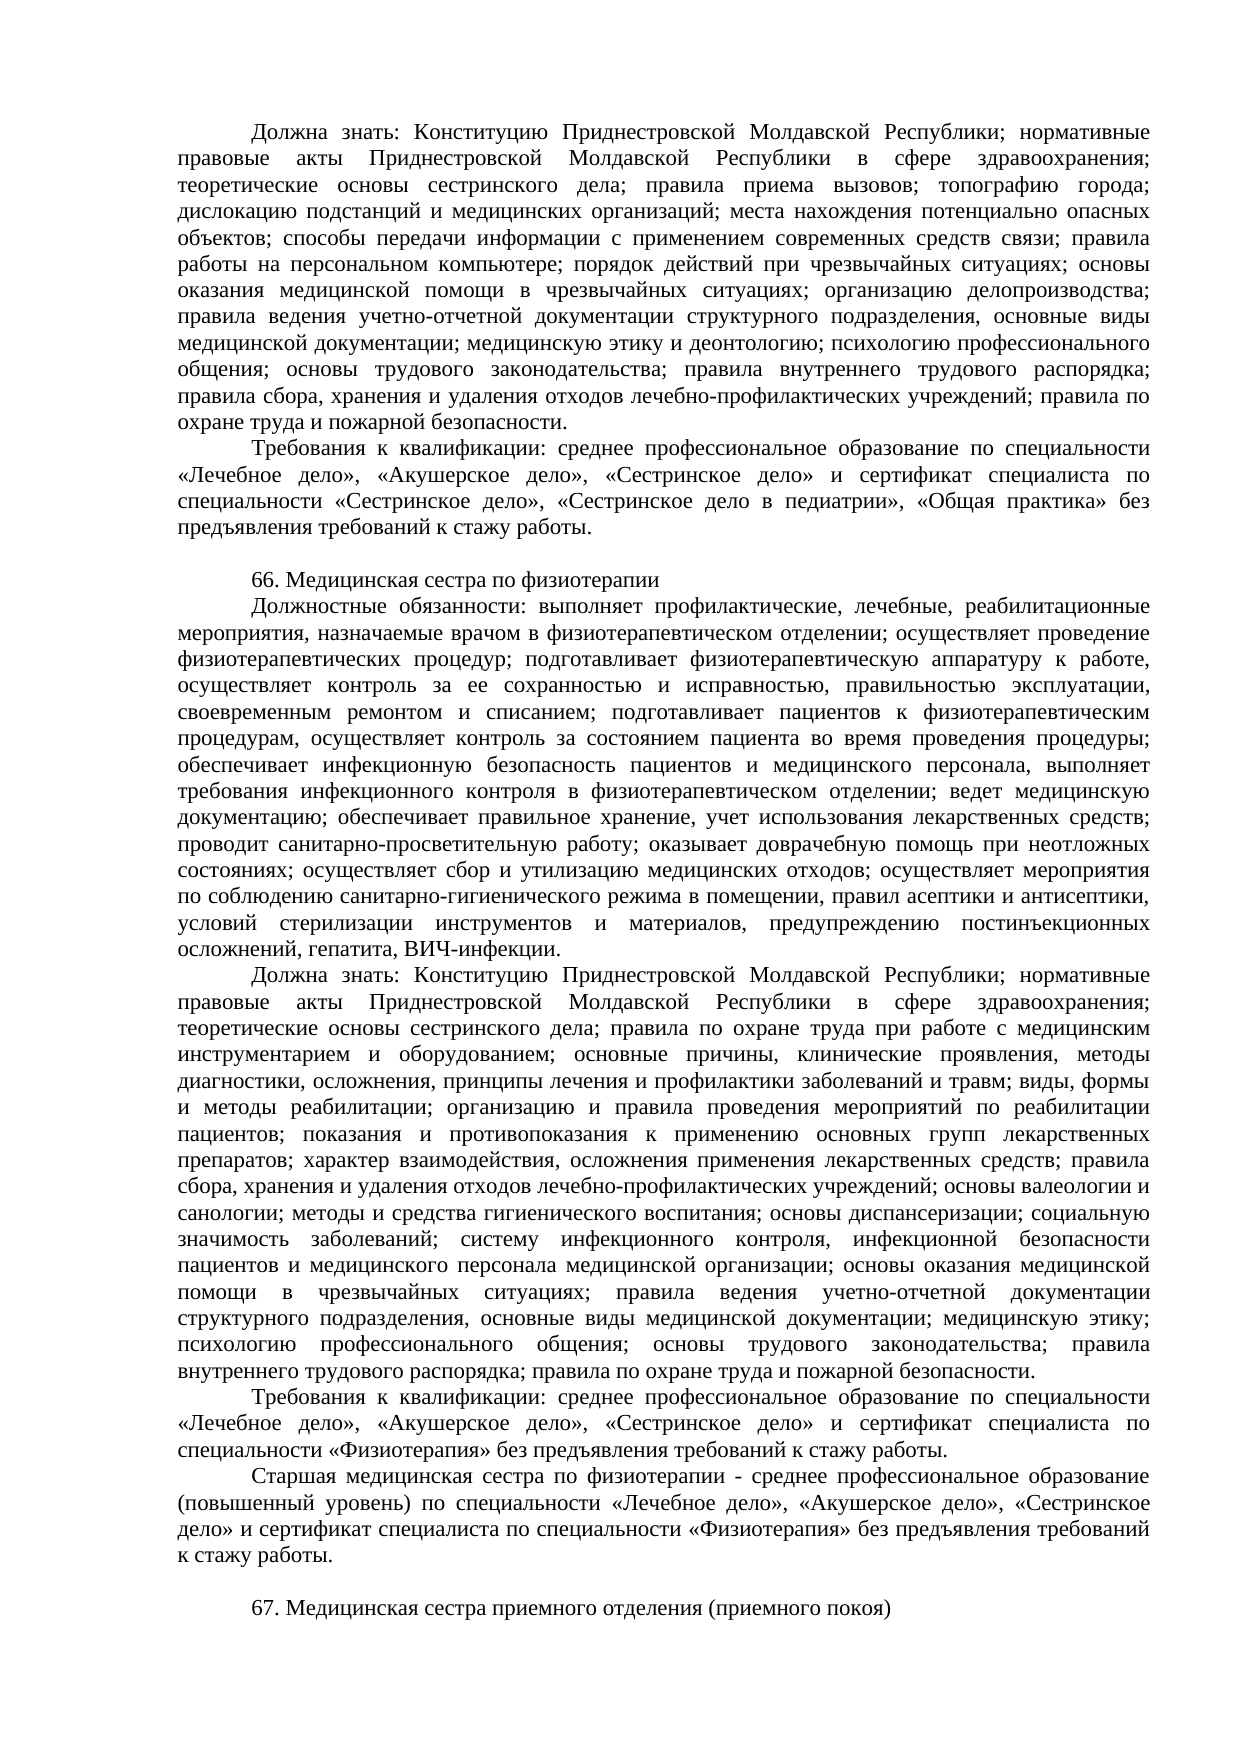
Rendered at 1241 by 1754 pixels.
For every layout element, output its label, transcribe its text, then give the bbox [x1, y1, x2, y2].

text 66. Медицинская сестра по физиотерапии [177, 566, 1152, 592]
text Должностные обязанности: выполняет профилактические, лечебные, реабилитационные мероприятия, назначаемые врачом в физиотерапевтическом отделении; осуществляет проведение физиотерапевтических процедур; подготавливает физиотерапевтическую аппаратуру к работе, осуществляет контроль за ее сохранностью и исправностью, правильностью эксплуатации, своевременным ремонтом и списанием; подготавливает пациентов к физиотерапевтическим процедурам, осуществляет контроль за состоянием пациента во время проведения процедуры; обеспечивает инфекционную безопасность пациентов и медицинского персонала, выполняет требования инфекционного контроля в физиотерапевтическом отделении; ведет медицинскую документацию; обеспечивает правильное хранение, учет использования лекарственных средств; проводит санитарно-просветительную работу; оказывает доврачебную помощь при неотложных состояниях; осуществляет сбор и утилизацию медицинских отходов; осуществляет мероприятия по соблюдению санитарно-гигиенического режима в помещении, правил асептики и антисептики, условий стерилизации инструментов и материалов, предупреждению постинъекционных осложнений, гепатита, ВИЧ-инфекции. [177, 592, 1152, 961]
text Должна знать: Конституцию Приднестровской Молдавской Республики; нормативные правовые акты Приднестровской Молдавской Республики в сфере здравоохранения; теоретические основы сестринского дела; правила приема вызовов; топографию города; дислокацию подстанций и медицинских организаций; места нахождения потенциально опасных объектов; способы передачи информации с применением современных средств связи; правила работы на персональном компьютере; порядок действий при чрезвычайных ситуациях; основы оказания медицинской помощи в чрезвычайных ситуациях; организацию делопроизводства; правила ведения учетно-отчетной документации структурного подразделения, основные виды медицинской документации; медицинскую этику и деонтологию; психологию профессионального общения; основы трудового законодательства; правила внутреннего трудового распорядка; правила сбора, хранения и удаления отходов лечебно-профилактических учреждений; правила по охране труда и пожарной безопасности. [177, 118, 1152, 434]
text Должна знать: Конституцию Приднестровской Молдавской Республики; нормативные правовые акты Приднестровской Молдавской Республики в сфере здравоохранения; теоретические основы сестринского дела; правила по охране труда при работе с медицинским инструментарием и оборудованием; основные причины, клинические проявления, методы диагностики, осложнения, принципы лечения и профилактики заболеваний и травм; виды, формы и методы реабилитации; организацию и правила проведения мероприятий по реабилитации пациентов; показания и противопоказания к применению основных групп лекарственных препаратов; характер взаимодействия, осложнения применения лекарственных средств; правила сбора, хранения и удаления отходов лечебно-профилактических учреждений; основы валеологии и санологии; методы и средства гигиенического воспитания; основы диспансеризации; социальную значимость заболеваний; систему инфекционного контроля, инфекционной безопасности пациентов и медицинского персонала медицинской организации; основы оказания медицинской помощи в чрезвычайных ситуациях; правила ведения учетно-отчетной документации структурного подразделения, основные виды медицинской документации; медицинскую этику; психологию профессионального общения; основы трудового законодательства; правила внутреннего трудового распорядка; правила по охране труда и пожарной безопасности. [177, 961, 1152, 1383]
text Требования к квалификации: среднее профессиональное образование по специальности «Лечебное дело», «Акушерское дело», «Сестринское дело» и сертификат специалиста по специальности «Физиотерапия» без предъявления требований к стажу работы. [177, 1383, 1152, 1462]
text 67. Медицинская сестра приемного отделения (приемного покоя) [177, 1594, 1152, 1620]
text Требования к квалификации: среднее профессиональное образование по специальности «Лечебное дело», «Акушерское дело», «Сестринское дело» и сертификат специалиста по специальности «Сестринское дело», «Сестринское дело в педиатрии», «Общая практика» без предъявления требований к стажу работы. [177, 434, 1152, 540]
text Старшая медицинская сестра по физиотерапии - среднее профессиональное образование (повышенный уровень) по специальности «Лечебное дело», «Акушерское дело», «Сестринское дело» и сертификат специалиста по специальности «Физиотерапия» без предъявления требований к стажу работы. [177, 1462, 1152, 1568]
